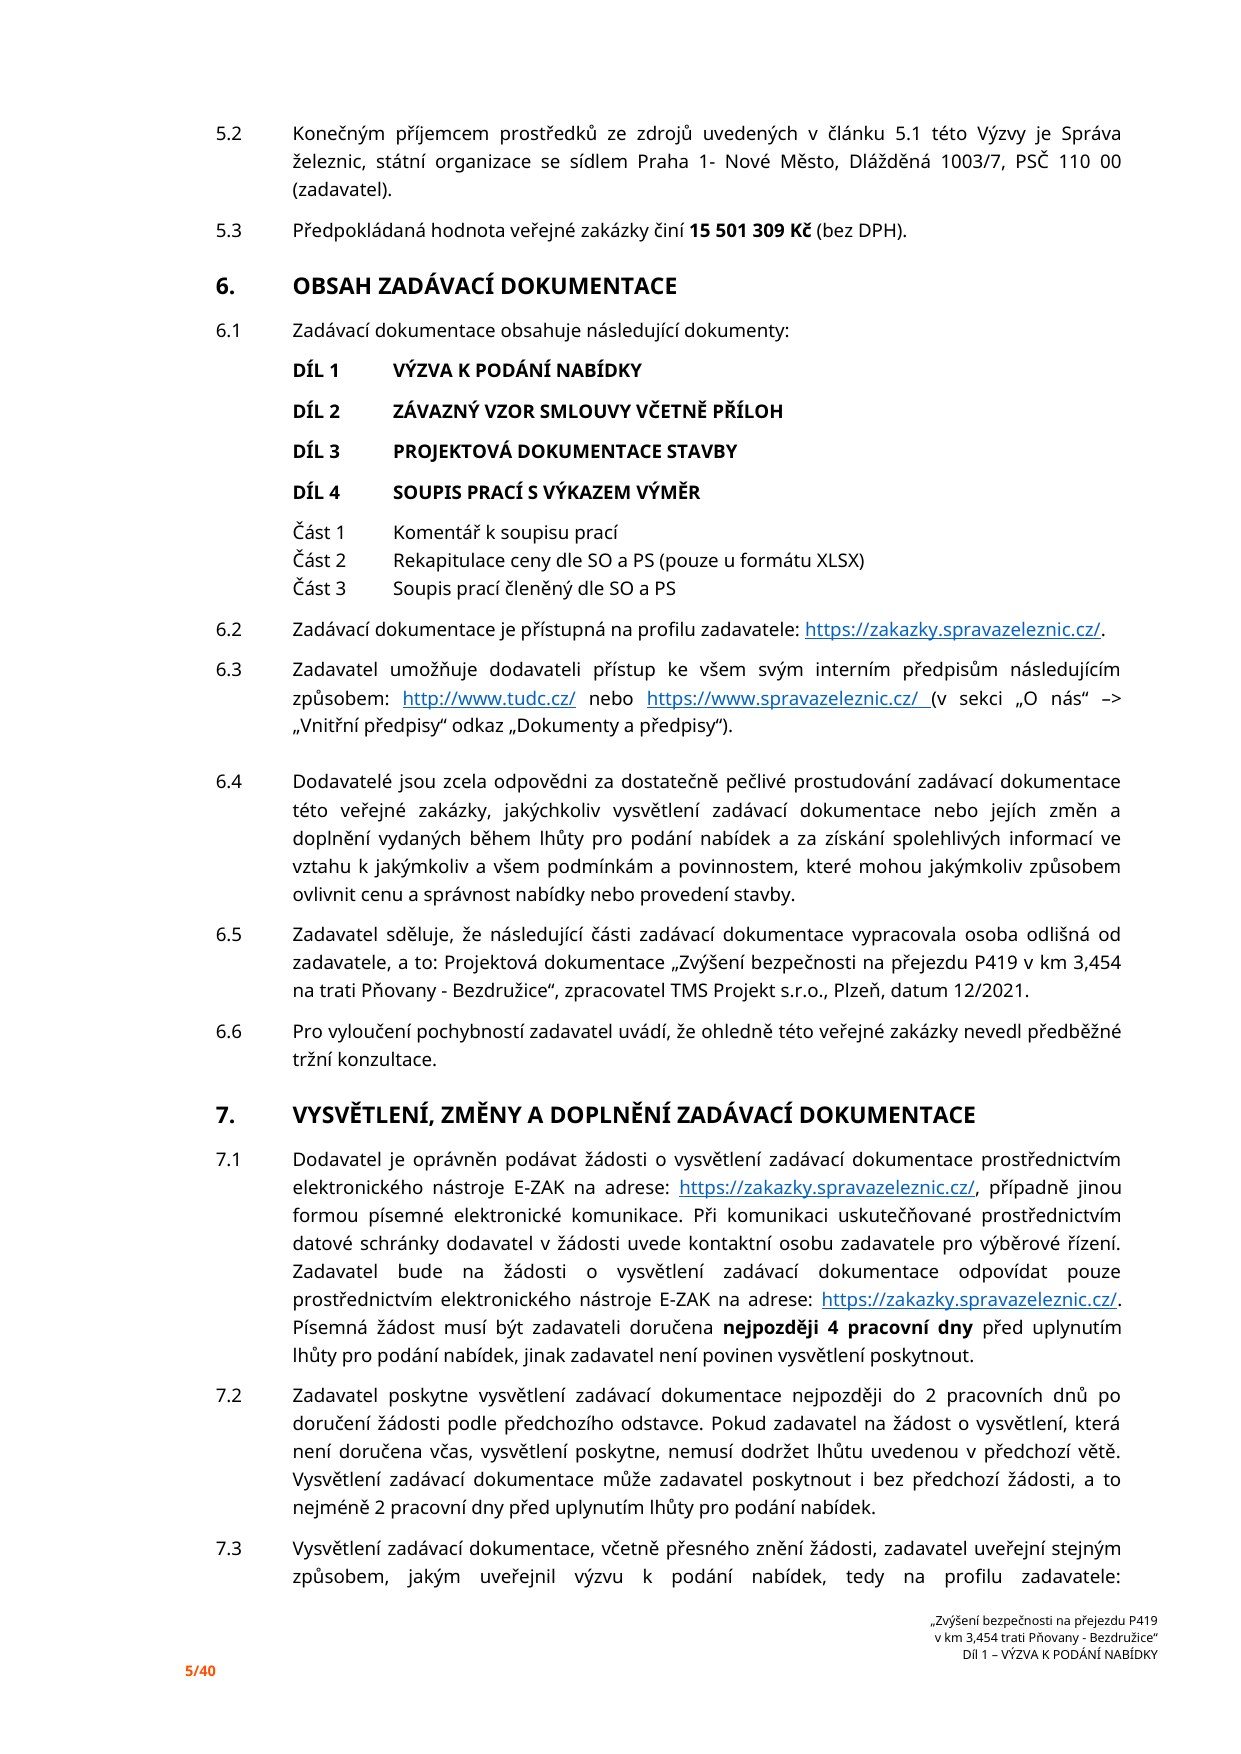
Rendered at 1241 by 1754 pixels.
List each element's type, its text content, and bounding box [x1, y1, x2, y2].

text DÍL 4 SOUPIS PRACÍ S VÝKAZEM VÝMĚR [292, 479, 1122, 505]
text DÍL 1 VÝZVA K PODÁNÍ NABÍDKY [292, 358, 1122, 383]
text Část 3 Soupis prací členěný dle SO a PS [292, 576, 1122, 601]
text Konečným příjemcem prostředků ze zdrojů uvedených v článku 5.1 této Výzvy je Správa železnic, státní organizace se sídlem Praha 1- Nové Město, Dlážděná 1003/7, PSČ 110 00 (zadavatel). [216, 121, 1122, 202]
text Zadavatel poskytne vysvětlení zadávací dokumentace nejpozději do 2 pracovních dnů po doručení žádosti podle předchozího odstavce. Pokud zadavatel na žádost o vysvětlení, která není doručena včas, vysvětlení poskytne, nemusí dodržet lhůtu uvedenou v předchozí větě. Vysvětlení zadávací dokumentace může zadavatel poskytnout i bez předchozí žádosti, a to nejméně 2 pracovní dny před uplynutím lhůty pro podání nabídek. [216, 1383, 1122, 1520]
text Zadávací dokumentace obsahuje následující dokumenty: [216, 317, 1122, 343]
text Pro vyloučení pochybností zadavatel uvádí, že ohledně této veřejné zakázky nevedl předběžné tržní konzultace. [216, 1018, 1122, 1072]
text VYSVĚTLENÍ, ZMĚNY A DOPLNĚNÍ ZADÁVACÍ DOKUMENTACE [216, 1099, 1122, 1130]
text Zadávací dokumentace je přístupná na profilu zadavatele: https://zakazky.spravazeleznic.cz/. [216, 616, 1122, 642]
text Zadavatel sděluje, že následující části zadávací dokumentace vypracovala osoba odlišná od zadavatele, a to: Projektová dokumentace „Zvýšení bezpečnosti na přejezdu P419 v km 3,454 na trati Pňovany - Bezdružice“, zpracovatel TMS Projekt s.r.o., Plzeň, datum 12/2021. [216, 921, 1122, 1003]
text OBSAH ZADÁVACÍ DOKUMENTACE [216, 270, 1122, 301]
text Dodavatelé jsou zcela odpovědni za dostatečně pečlivé prostudování zadávací dokumentace této veřejné zakázky, jakýchkoliv vysvětlení zadávací dokumentace nebo jejích změn a doplnění vydaných během lhůty pro podání nabídek a za získání spolehlivých informací ve vztahu k jakýmkoliv a všem podmínkám a povinnostem, které mohou jakýmkoliv způsobem ovlivnit cenu a správnost nabídky nebo provedení stavby. [216, 769, 1122, 906]
text Zadavatel umožňuje dodavateli přístup ke všem svým interním předpisům následujícím způsobem: http://www.tudc.cz/ nebo https://www.spravazeleznic.cz/ (v sekci „O nás“ –> „Vnitřní předpisy“ odkaz „Dokumenty a předpisy“). [216, 657, 1122, 738]
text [216, 1535, 1122, 1589]
text Předpokládaná hodnota veřejné zakázky činí 15 501 309 Kč (bez DPH). [216, 217, 1122, 243]
text Část 1 Komentář k soupisu prací [292, 520, 1122, 545]
text Dodavatel je oprávněn podávat žádosti o vysvětlení zadávací dokumentace prostřednictvím elektronického nástroje E-ZAK na adrese: https://zakazky.spravazeleznic.cz/, případně jinou formou písemné elektronické komunikace. Při komunikaci uskutečňované prostřednictvím datové schránky dodavatel v žádosti uvede kontaktní osobu zadavatele pro výběrové řízení. Zadavatel bude na žádosti o vysvětlení zadávací dokumentace odpovídat pouze prostřednictvím elektronického nástroje E-ZAK na adrese: https://zakazky.spravazeleznic.cz/. Písemná žádost musí být zadavateli doručena nejpozději 4 pracovní dny před uplynutím lhůty pro podání nabídek, jinak zadavatel není povinen vysvětlení poskytnout. [216, 1146, 1122, 1368]
text Část 2 Rekapitulace ceny dle SO a PS (pouze u formátu XLSX) [292, 548, 1122, 573]
text DÍL 2 ZÁVAZNÝ VZOR SMLOUVY VČETNĚ PŘÍLOH [292, 398, 1122, 424]
text DÍL 3 PROJEKTOVÁ DOKUMENTACE STAVBY [292, 439, 1122, 464]
